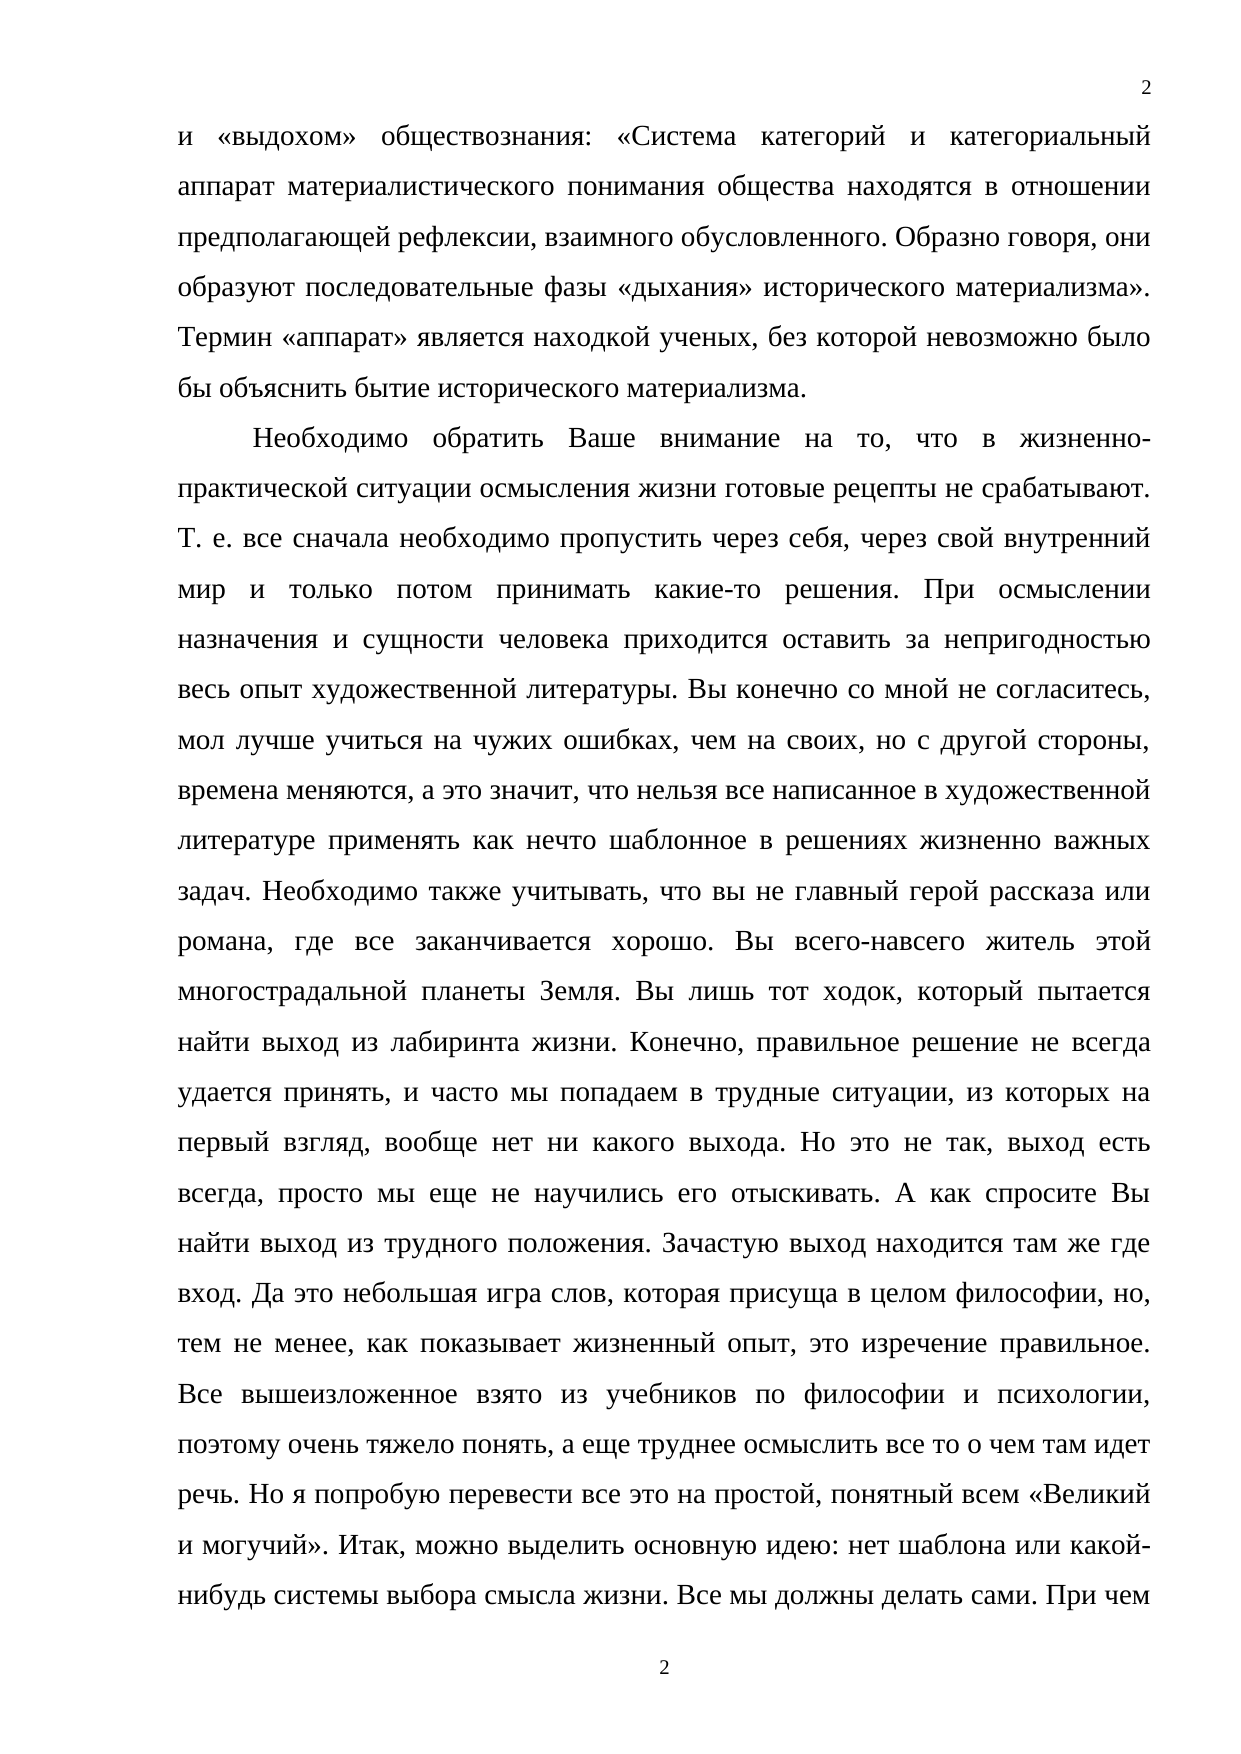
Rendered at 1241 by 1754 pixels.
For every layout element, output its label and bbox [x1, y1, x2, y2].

text [177, 118, 1152, 403]
text [177, 420, 1152, 1611]
